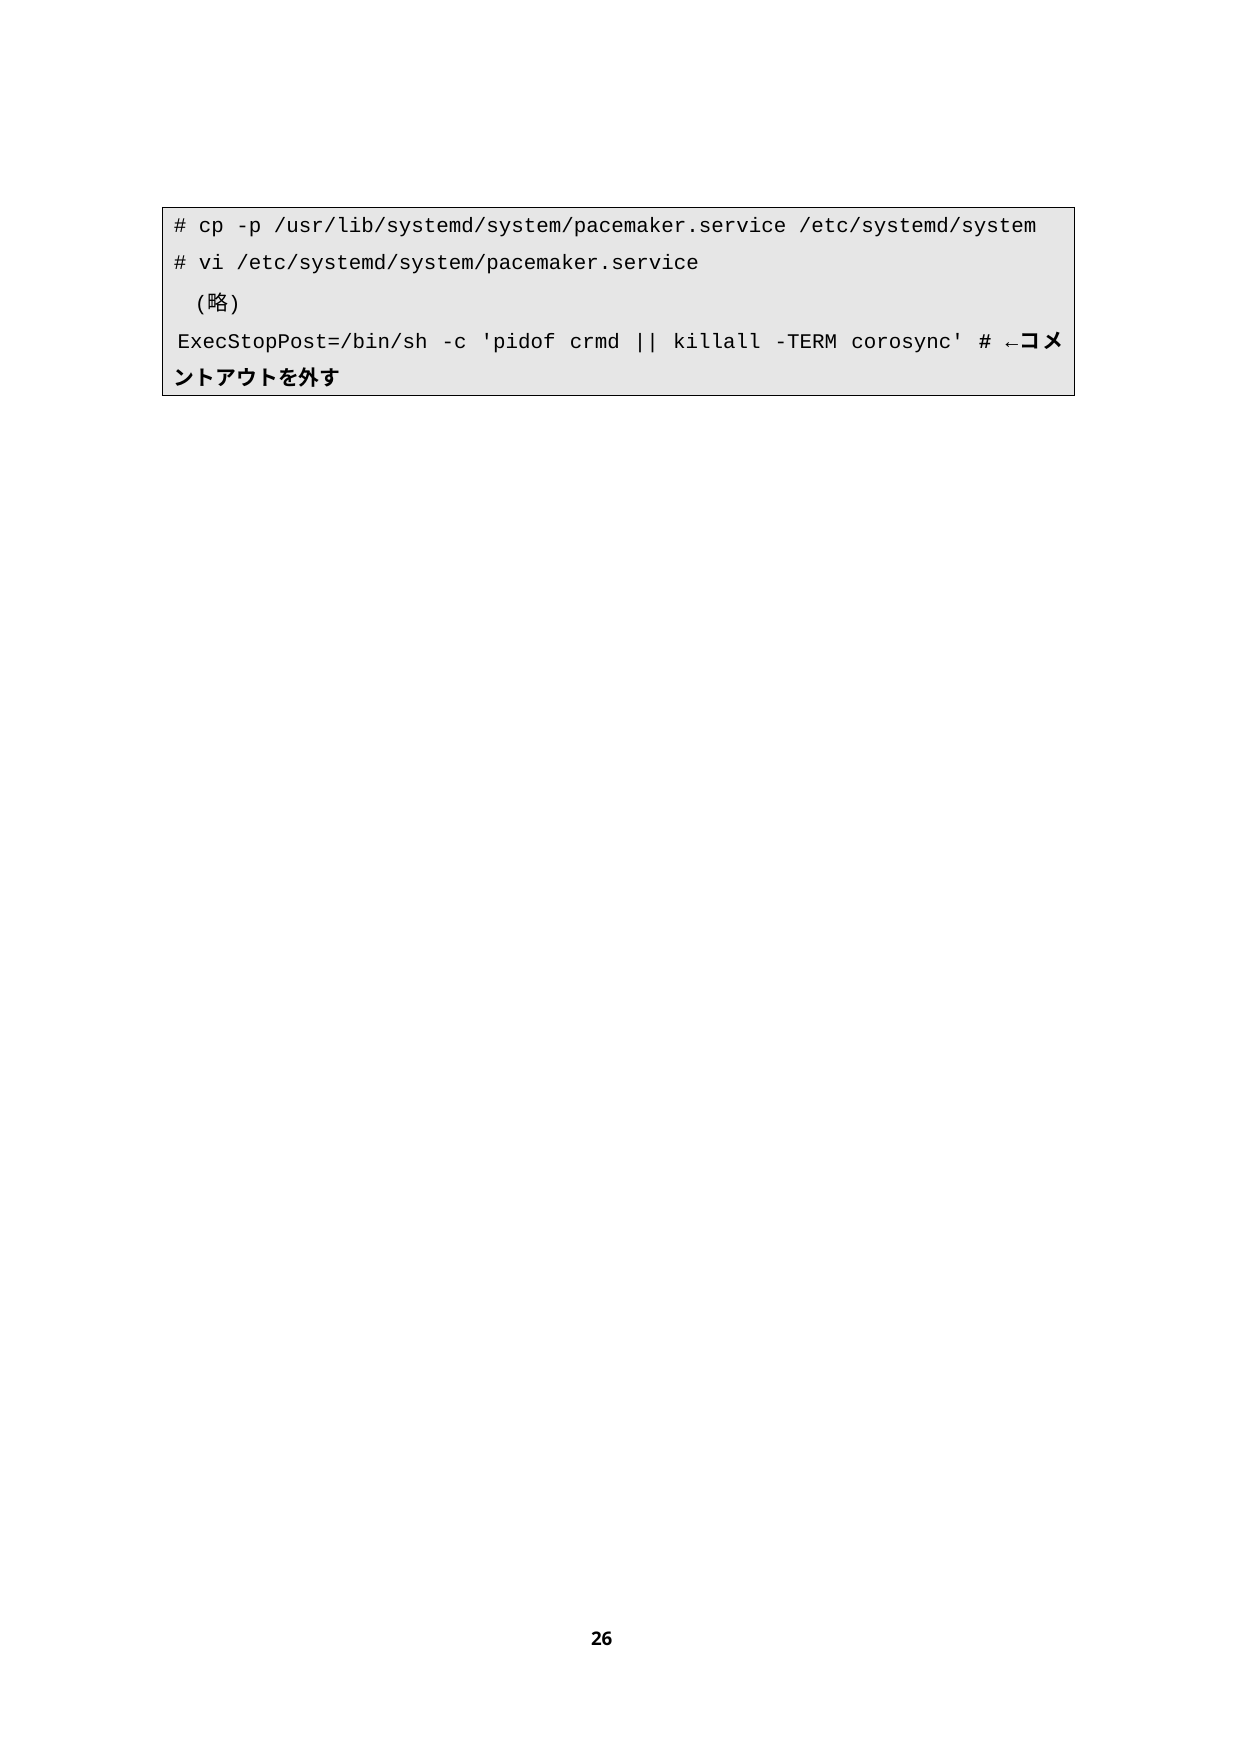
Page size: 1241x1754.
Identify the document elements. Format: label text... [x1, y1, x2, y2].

table_header # cp -p /usr/lib/systemd/system/pacemaker.service /etc/systemd/system # vi /etc/systemd/system/pacemaker.service (略) ExecStopPost=/bin/sh -c 'pidof crmd || killall -TERM corosync' # ←コメントアウトを外す [163, 208, 1074, 395]
